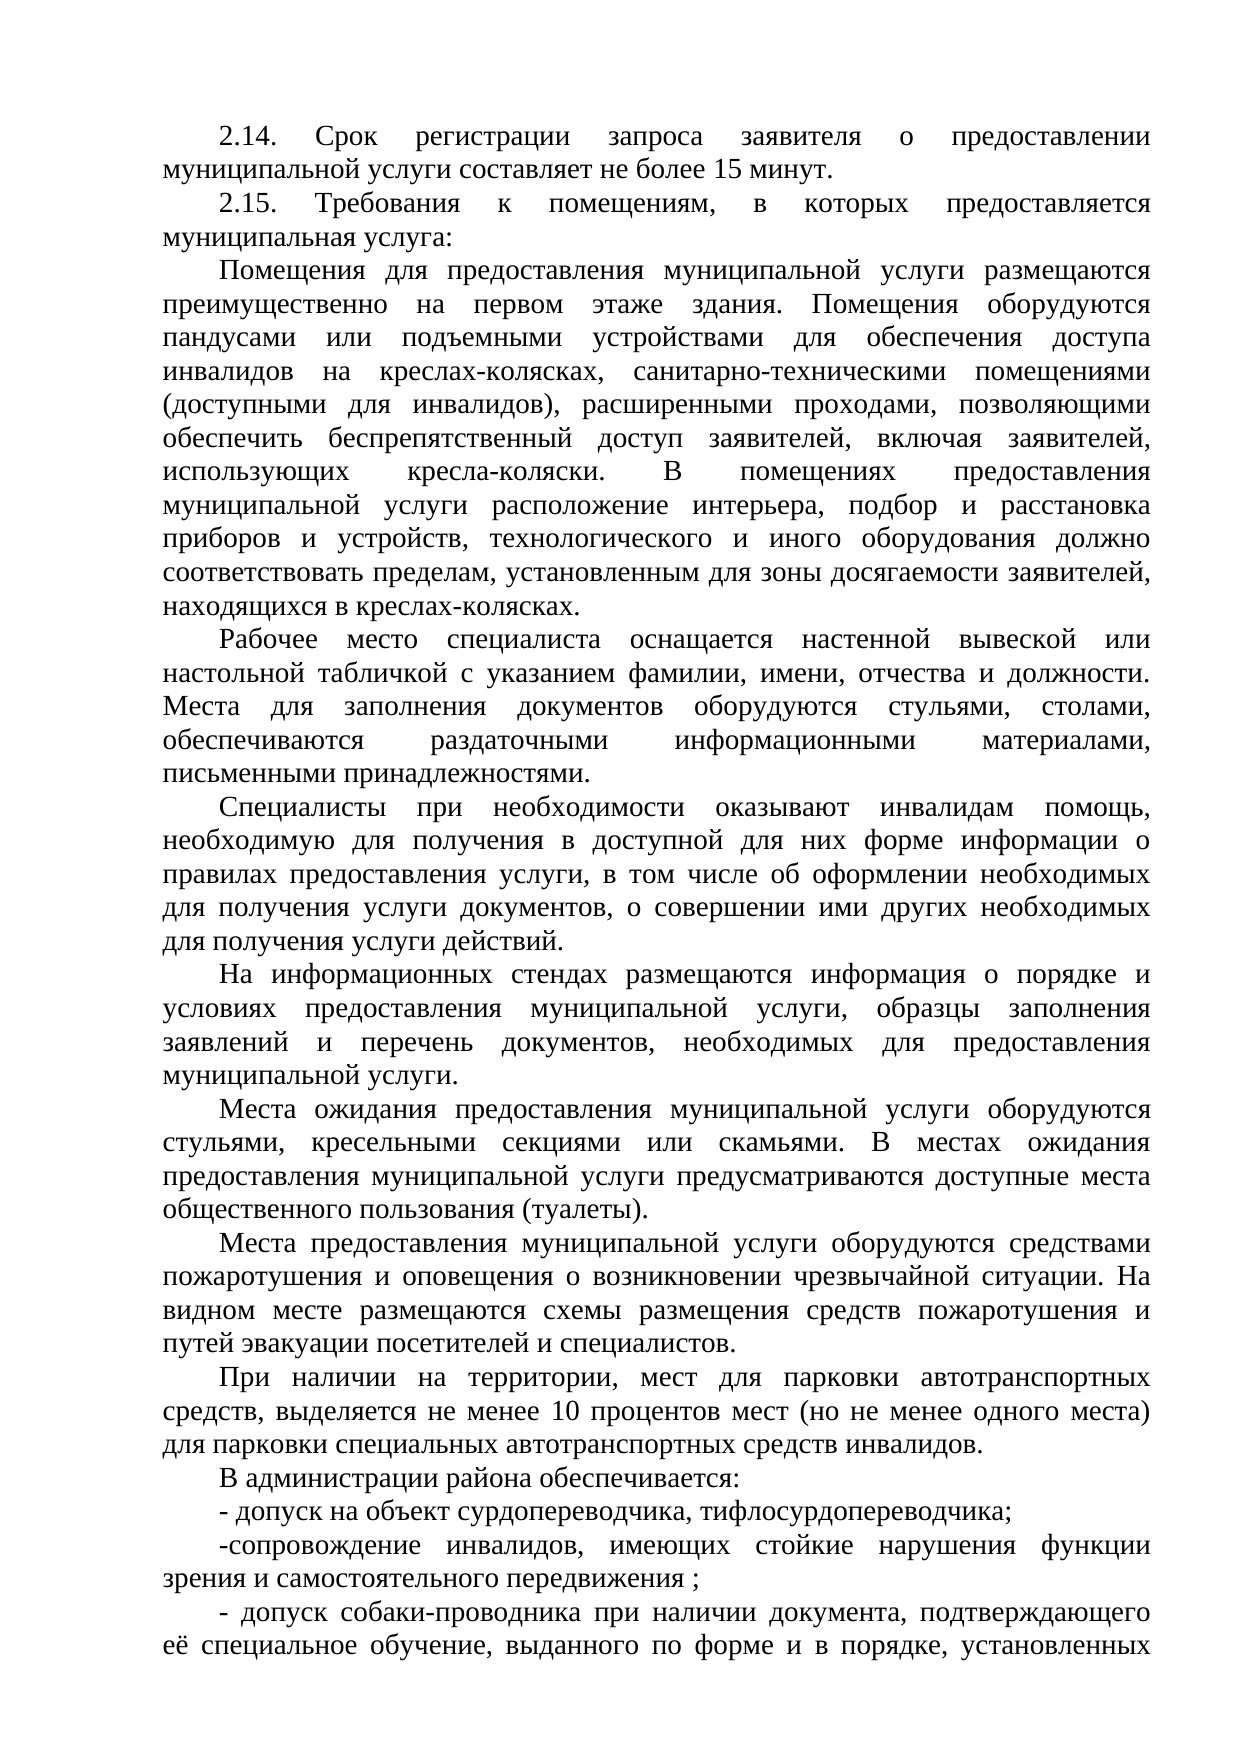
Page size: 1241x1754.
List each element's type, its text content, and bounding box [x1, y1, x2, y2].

text - допуск на объект сурдопереводчика, тифлосурдопереводчика; [162, 1493, 1152, 1527]
text При наличии на территории, мест для парковки автотранспортных средств, выделяется не менее 10 процентов мест (но не менее одного места) для парковки специальных автотранспортных средств инвалидов. [162, 1359, 1152, 1460]
text На информационных стендах размещаются информация о порядке и условиях предоставления муниципальной услуги, образцы заполнения заявлений и перечень документов, необходимых для предоставления муниципальной услуги. [162, 957, 1152, 1091]
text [162, 1594, 1152, 1661]
text Рабочее место специалиста оснащается настенной вывеской или настольной табличкой с указанием фамилии, имени, отчества и должности. Места для заполнения документов оборудуются стульями, столами, обеспечиваются раздаточными информационными материалами, письменными принадлежностями. [162, 621, 1152, 789]
text 2.14. Срок регистрации запроса заявителя о предоставлении муниципальной услуги составляет не более 15 минут. [162, 118, 1152, 185]
text В администрации района обеспечивается: [162, 1460, 1152, 1493]
text 2.15. Требования к помещениям, в которых предоставляется муниципальная услуга: [162, 185, 1152, 252]
text Места ожидания предоставления муниципальной услуги оборудуются стульями, кресельными секциями или скамьями. В местах ожидания предоставления муниципальной услуги предусматриваются доступные места общественного пользования (туалеты). [162, 1091, 1152, 1225]
text -сопровождение инвалидов, имеющих стойкие нарушения функции зрения и самостоятельного передвижения ; [162, 1527, 1152, 1594]
text Помещения для предоставления муниципальной услуги размещаются преимущественно на первом этаже здания. Помещения оборудуются пандусами или подъемными устройствами для обеспечения доступа инвалидов на креслах-колясках, санитарно-техническими помещениями (доступными для инвалидов), расширенными проходами, позволяющими обеспечить беспрепятственный доступ заявителей, включая заявителей, использующих кресла-коляски. В помещениях предоставления муниципальной услуги расположение интерьера, подбор и расстановка приборов и устройств, технологического и иного оборудования должно соответствовать пределам, установленным для зоны досягаемости заявителей, находящихся в креслах-колясках. [162, 252, 1152, 621]
text Места предоставления муниципальной услуги оборудуются средствами пожаротушения и оповещения о возникновении чрезвычайной ситуации. На видном месте размещаются схемы размещения средств пожаротушения и путей эвакуации посетителей и специалистов. [162, 1225, 1152, 1359]
text Специалисты при необходимости оказывают инвалидам помощь, необходимую для получения в доступной для них форме информации о правилах предоставления услуги, в том числе об оформлении необходимых для получения услуги документов, о совершении ими других необходимых для получения услуги действий. [162, 789, 1152, 957]
